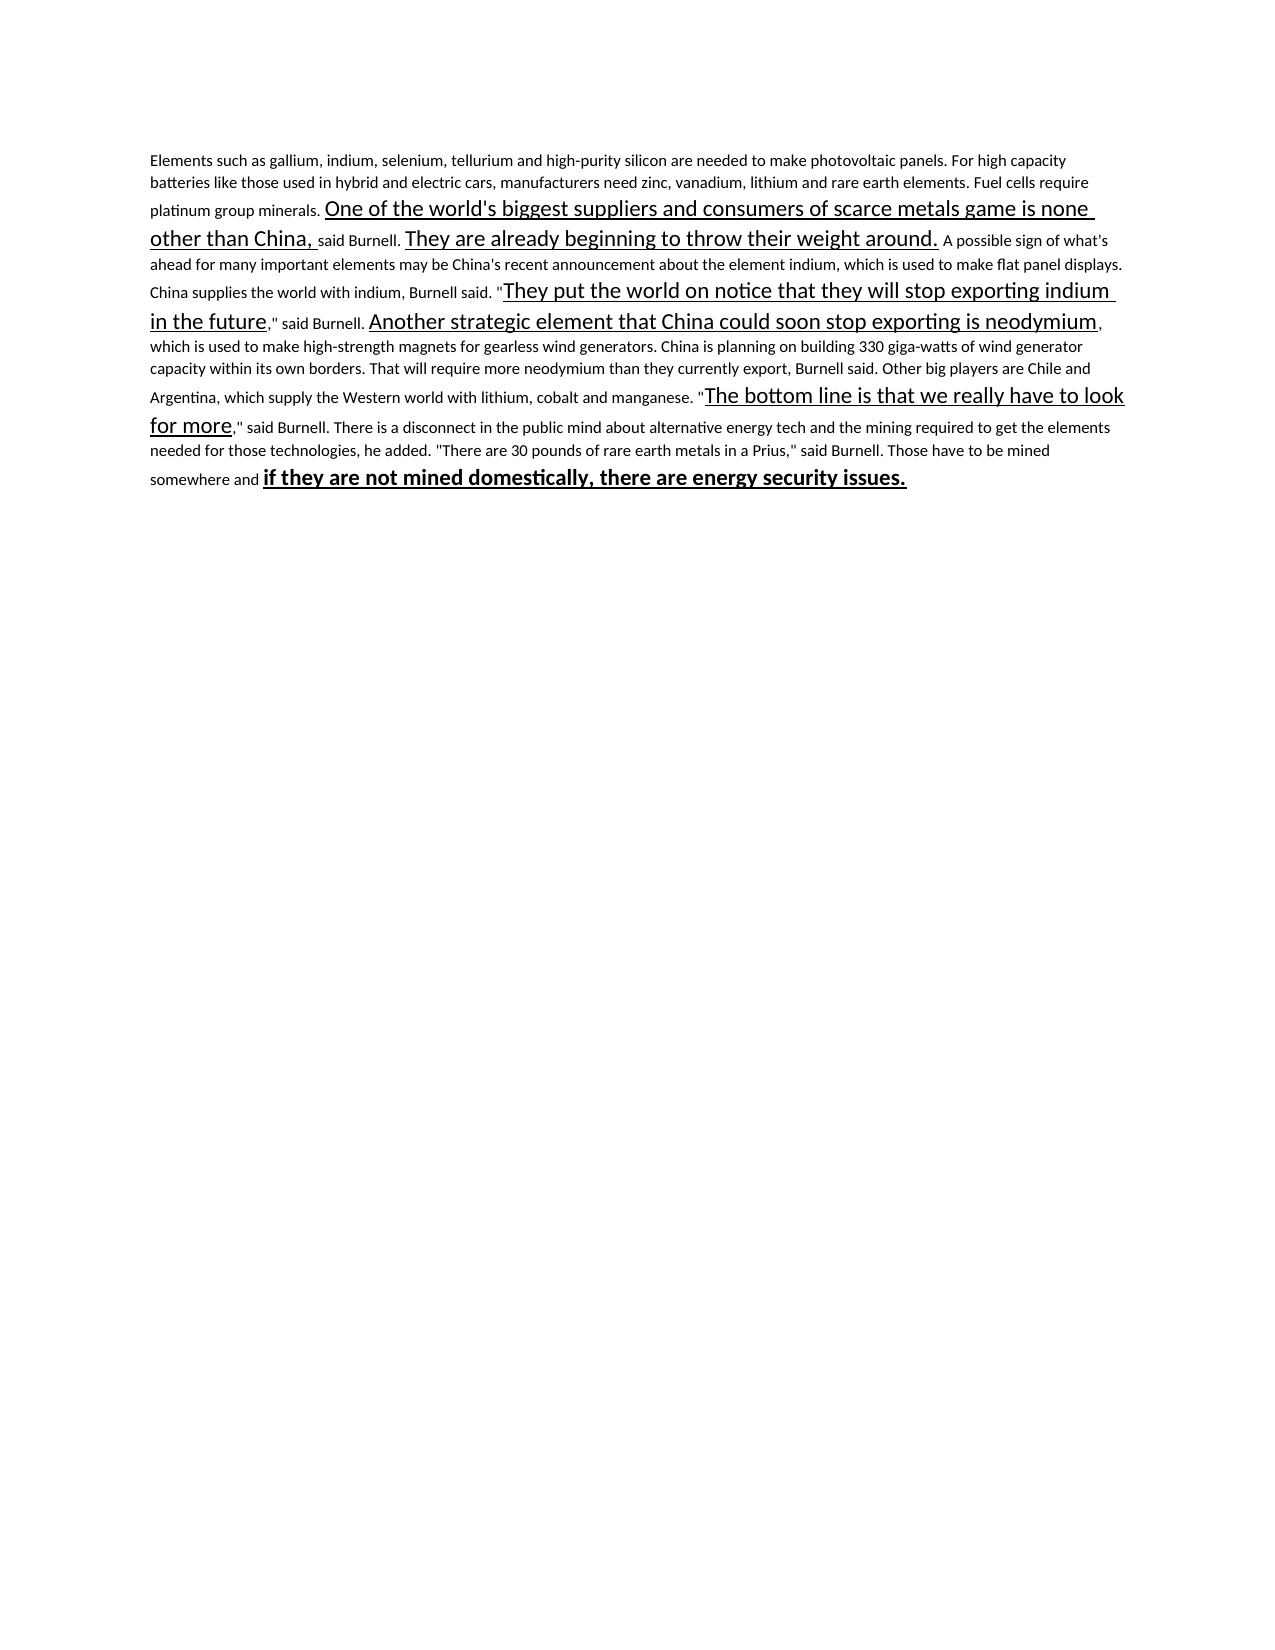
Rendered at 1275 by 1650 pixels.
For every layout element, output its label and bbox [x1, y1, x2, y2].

text [150, 150, 1125, 491]
